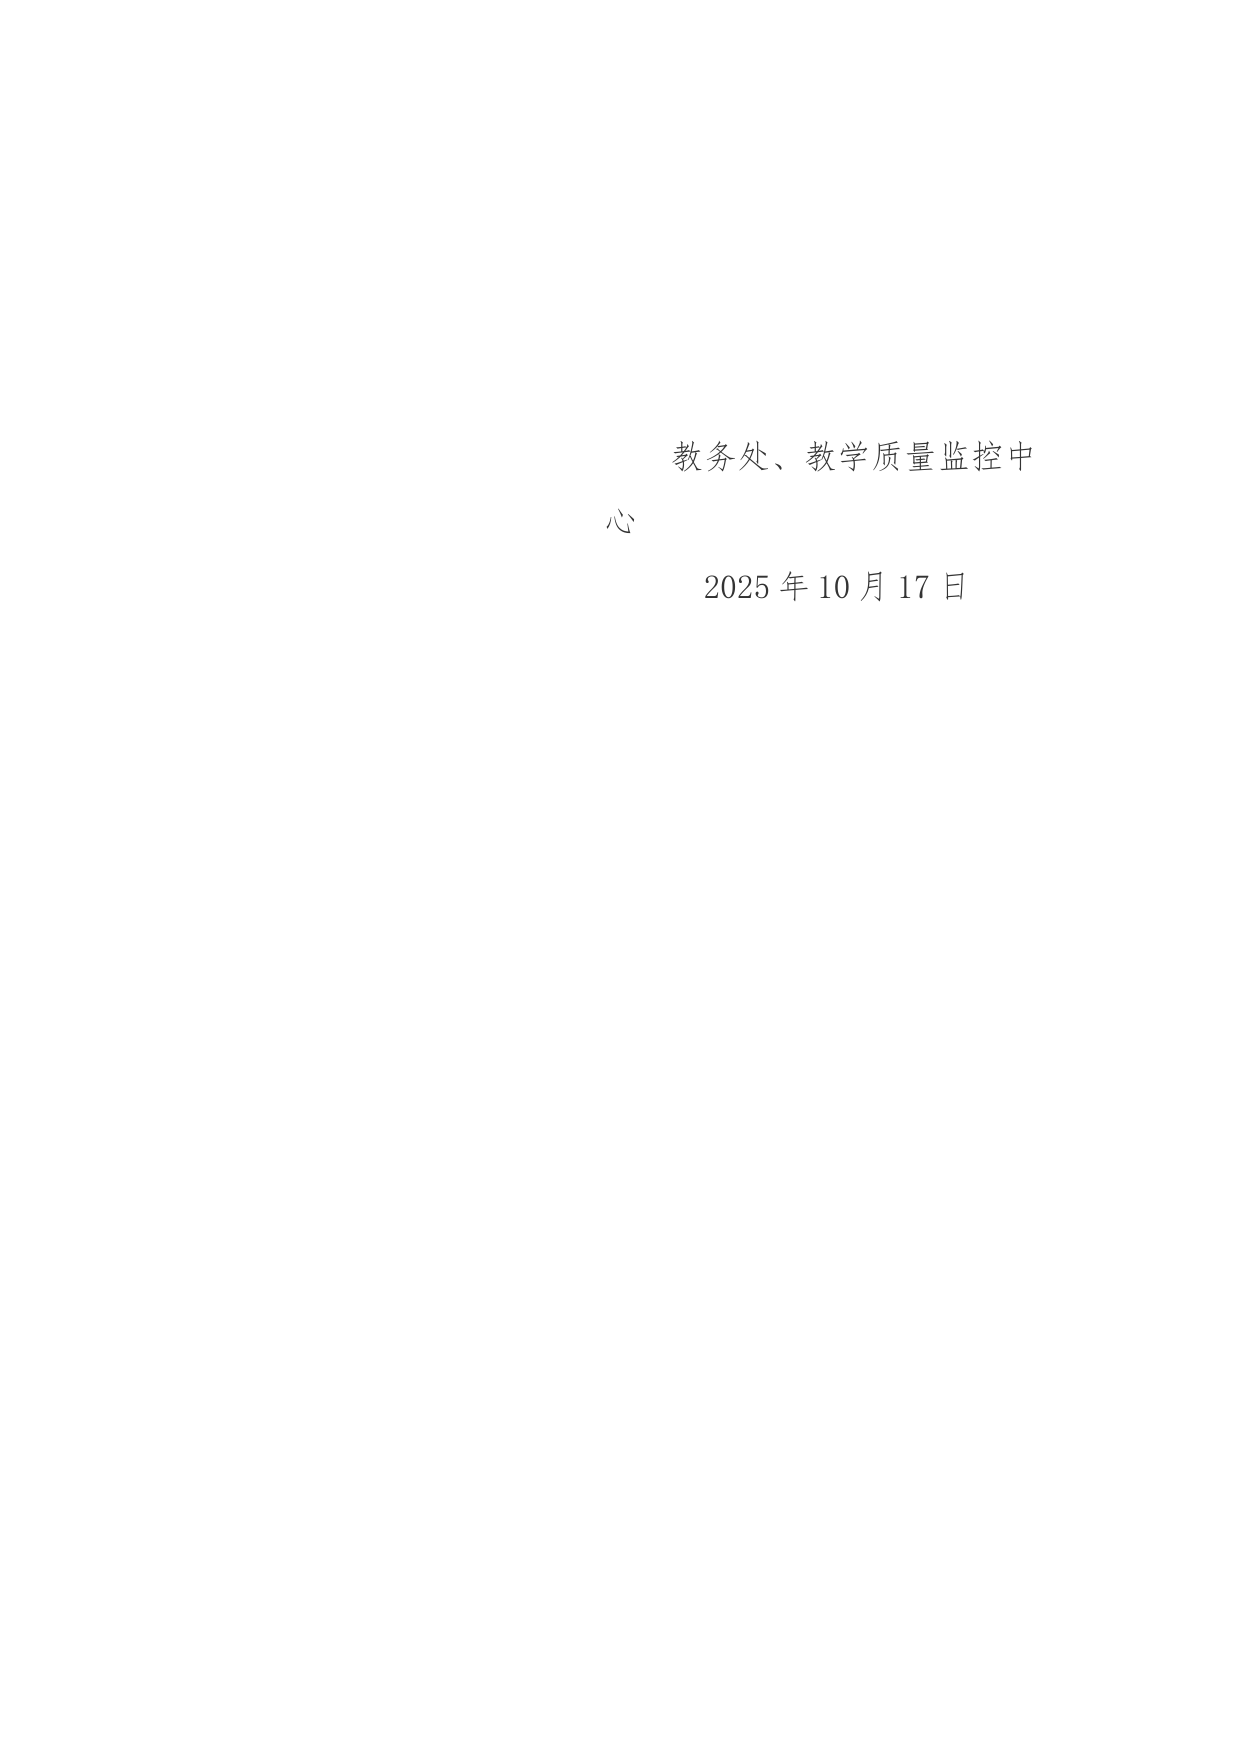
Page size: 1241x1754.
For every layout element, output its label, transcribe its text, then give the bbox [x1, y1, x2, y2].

text 教务处、教学质量监控中心 [187, 422, 1053, 552]
text 2025年10月17日 [187, 552, 1053, 617]
